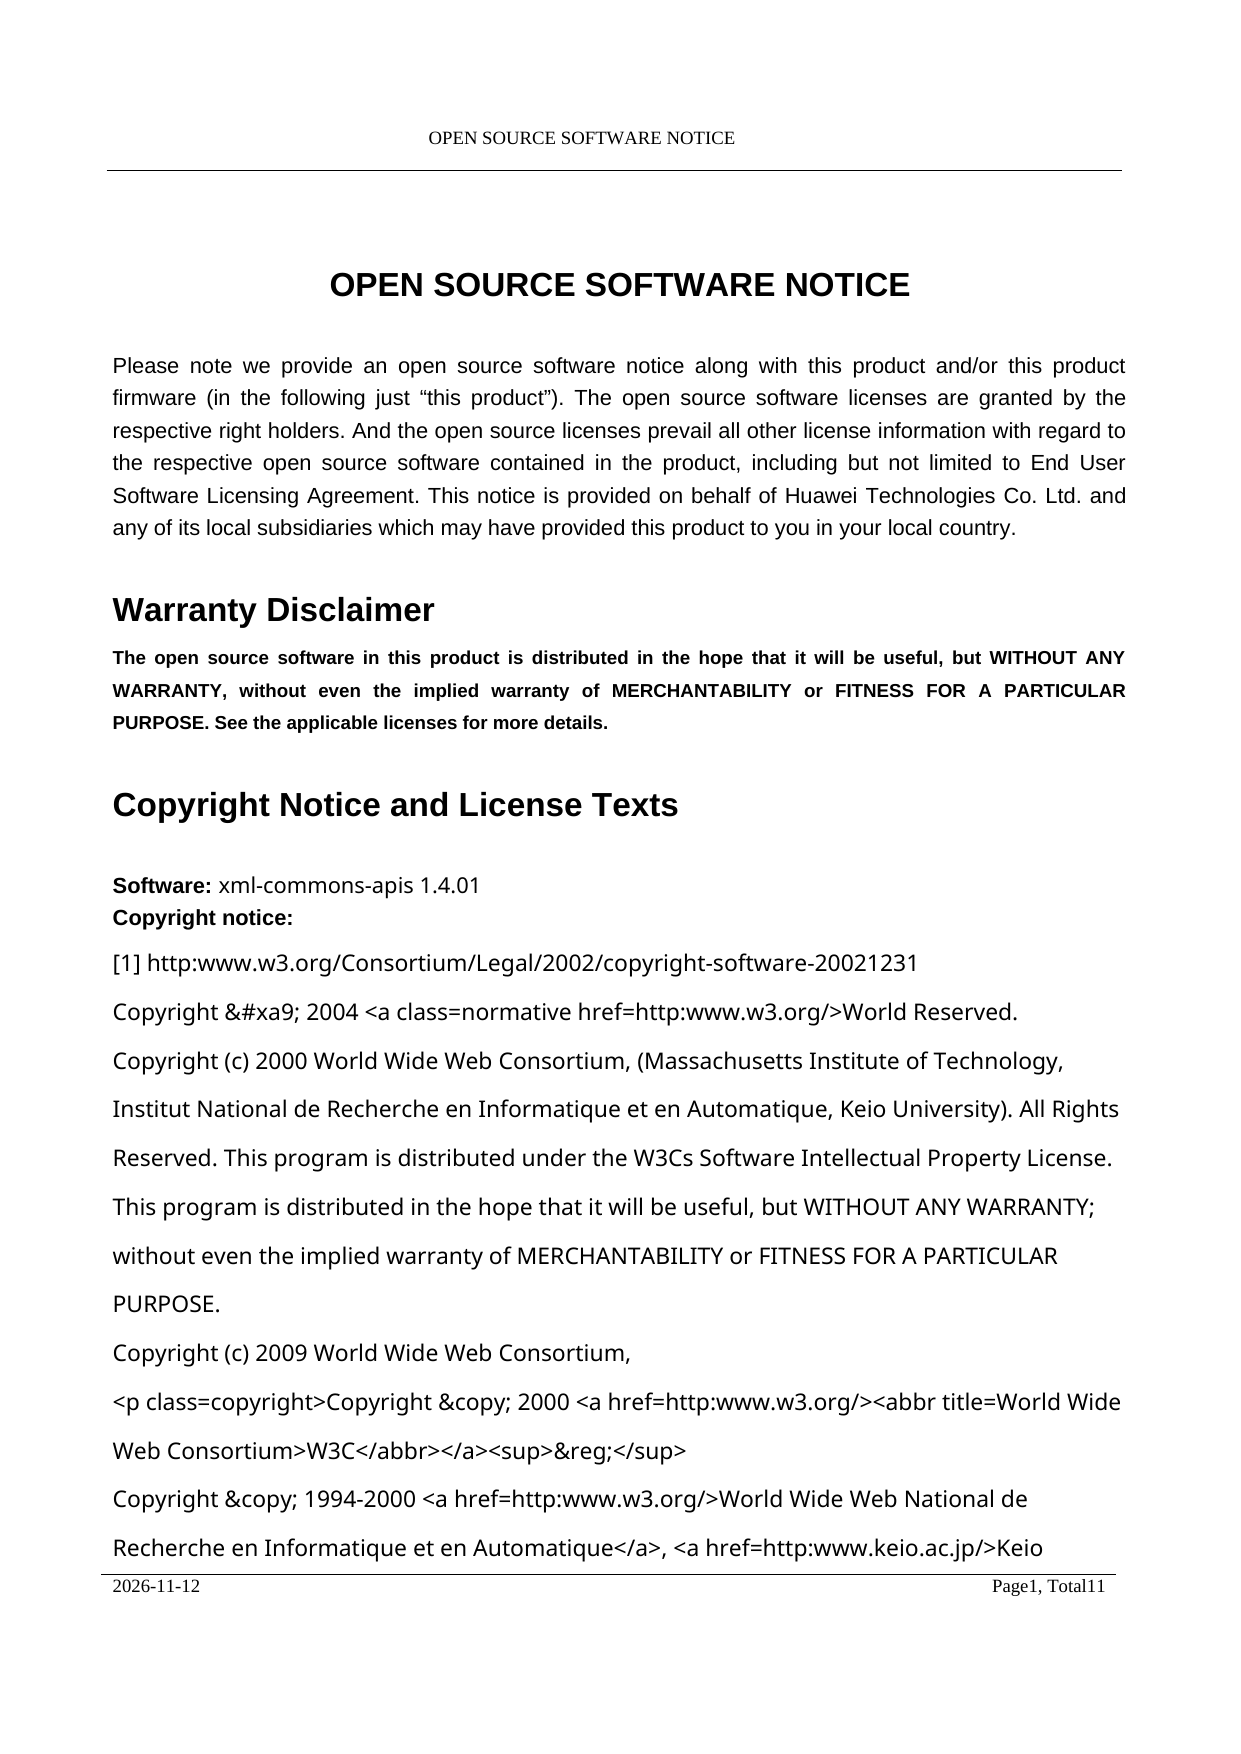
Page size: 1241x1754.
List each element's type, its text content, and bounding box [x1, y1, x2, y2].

text Software: xml-commons-apis 1.4.01 [112, 869, 1128, 901]
text Copyright Notice and License Texts [112, 771, 1128, 836]
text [112, 947, 1128, 1564]
text Copyright notice: [112, 901, 1128, 934]
text Warranty Disclaimer [112, 576, 1128, 641]
text The open source software in this product is distributed in the hope that it will be useful, but WITHOUT ANY WARRANTY, without even the implied warranty of MERCHANTABILITY or FITNESS FOR A PARTICULAR PURPOSE. See the applicable licenses for more details. [112, 641, 1128, 739]
text OPEN SOURCE SOFTWARE NOTICE [112, 251, 1128, 316]
text Please note we provide an open source software notice along with this product and/or this product firmware (in the following just “this product”). The open source software licenses are granted by the respective right holders. And the open source licenses prevail all other license information with regard to the respective open source software contained in the product, including but not limited to End User Software Licensing Agreement. This notice is provided on behalf of Huawei Technologies Co. Ltd. and any of its local subsidiaries which may have provided this product to you in your local country. [112, 349, 1128, 544]
